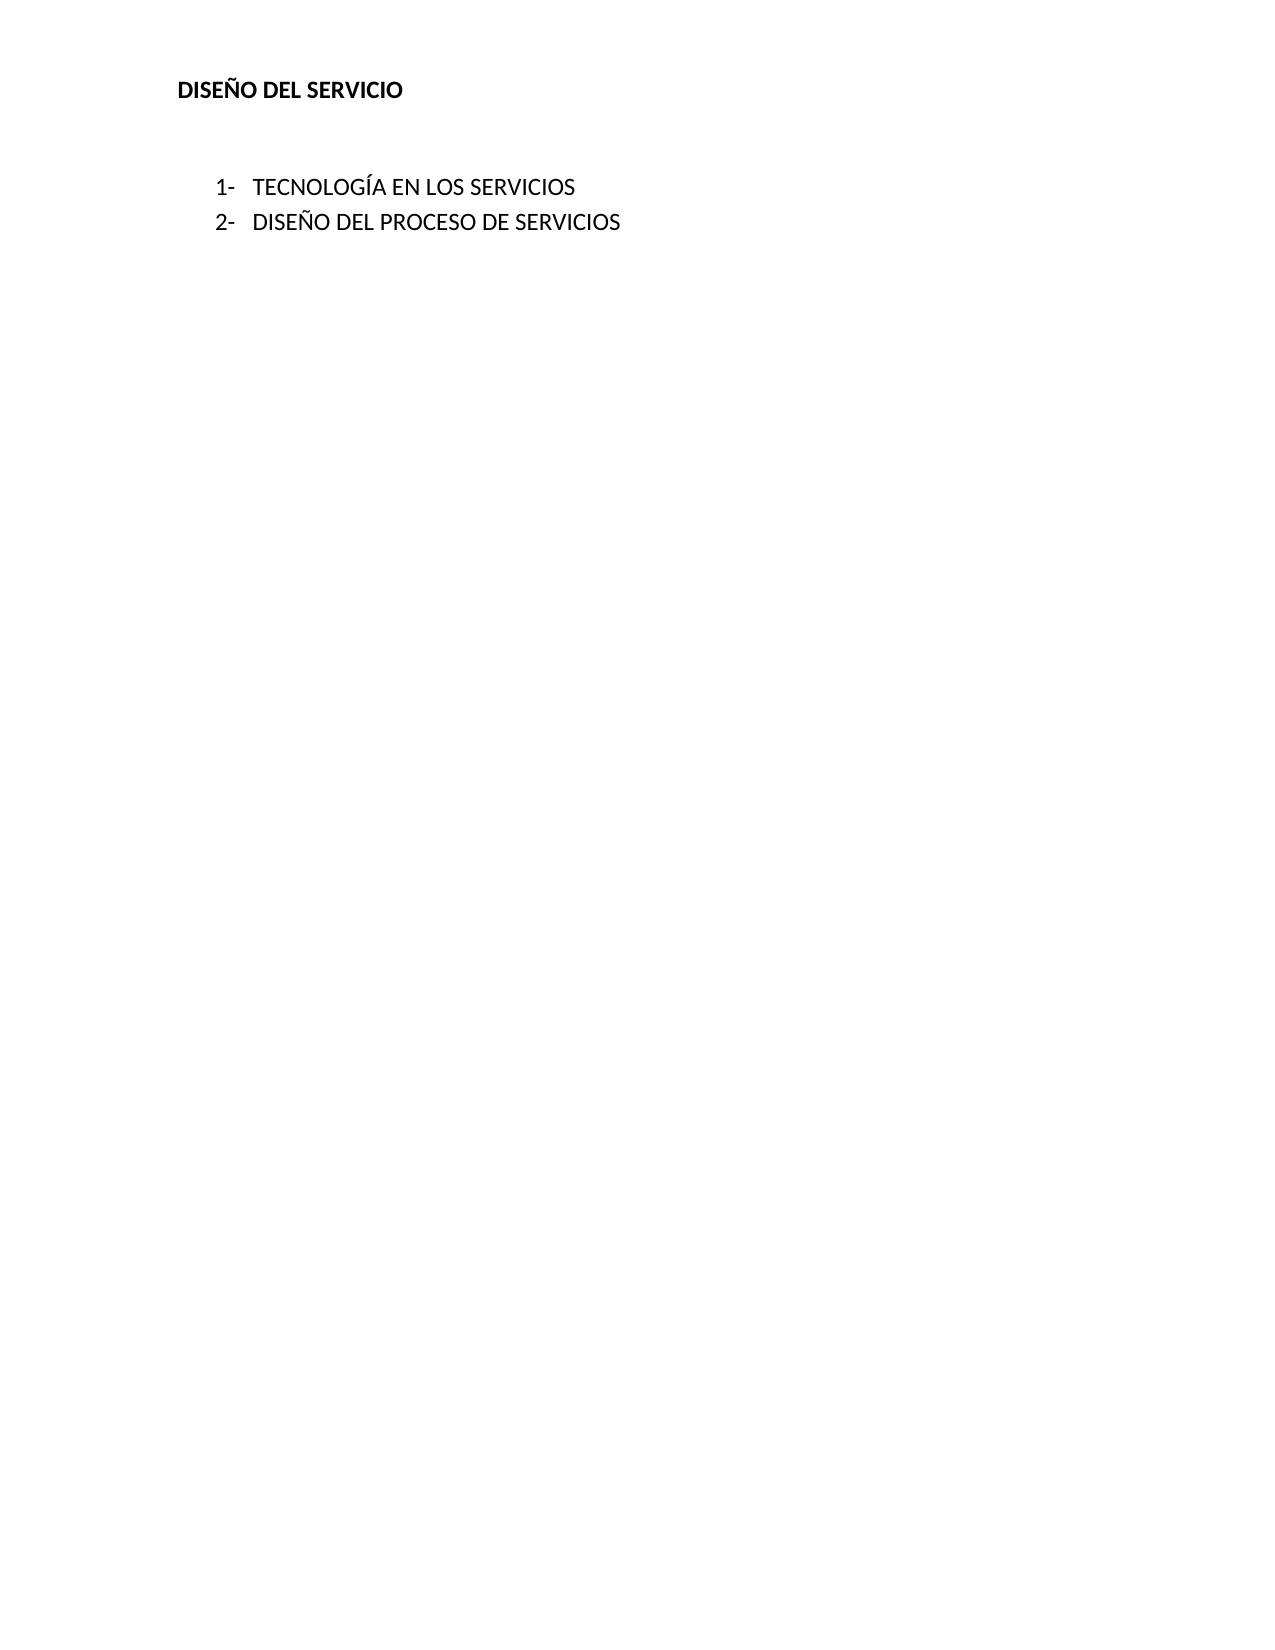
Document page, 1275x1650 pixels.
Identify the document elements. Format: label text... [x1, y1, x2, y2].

list DISEÑO DEL PROCESO DE SERVICIOS [215, 206, 1098, 236]
list TECNOLOGÍA EN LOS SERVICIOS [215, 171, 1098, 201]
text DISEÑO DEL SERVICIO [177, 74, 1098, 104]
